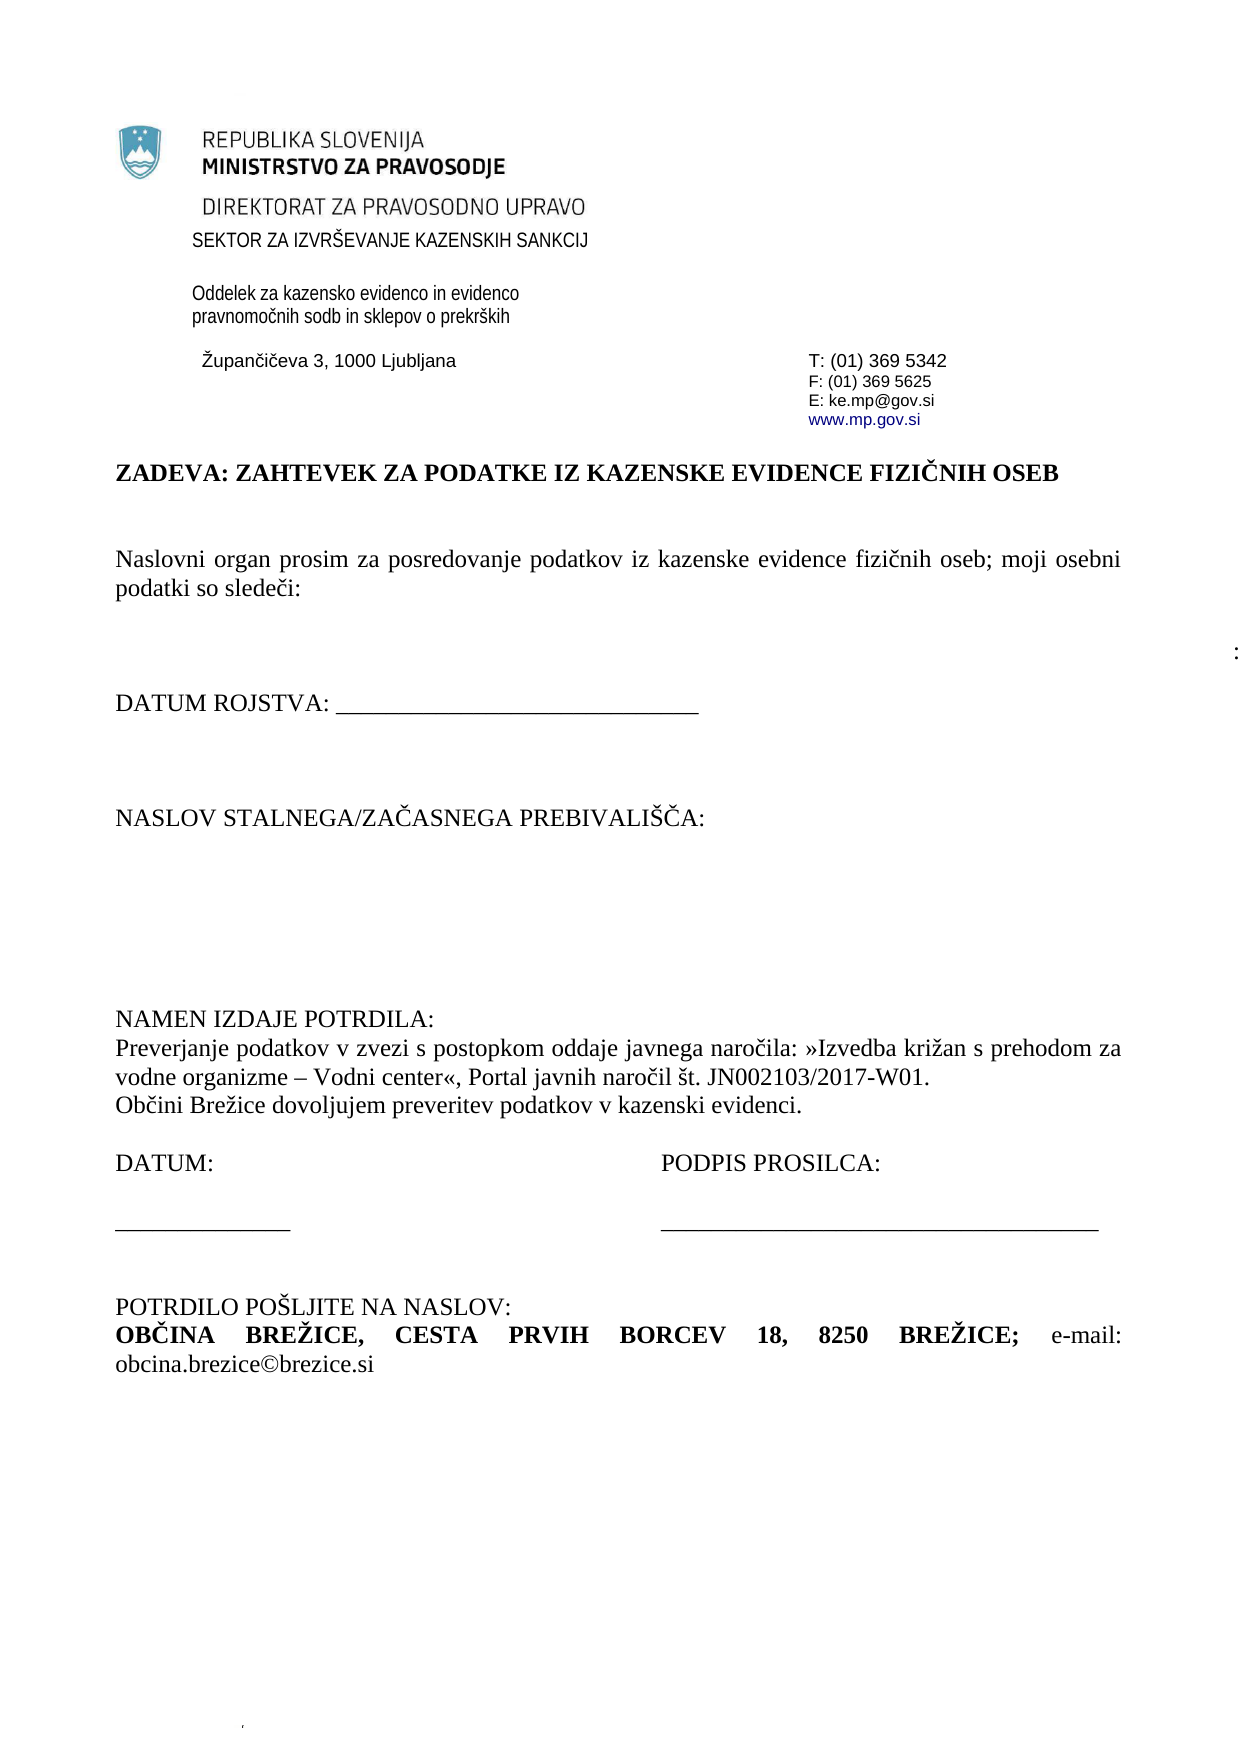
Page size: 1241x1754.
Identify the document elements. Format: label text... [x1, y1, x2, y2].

text OBČINA BREŽICE, CESTA PRVIH BORCEV 18, 8250 BREŽICE; e-mail: obcina.brezice©brezice.si [115, 1320, 1122, 1378]
text NASLOV STALNEGA/ZAČASNEGA PREBIVALIŠČA: [115, 803, 1122, 832]
text E: ke.mp@gov.si [734, 391, 1122, 410]
text ______________ ___________________________________ [115, 1205, 1122, 1234]
text www.mp.gov.si [734, 410, 1122, 429]
text NAMEN IZDAJE POTRDILA: [115, 1004, 1122, 1033]
text pravnomočnih sodb in sklepov o prekrških [144, 304, 1122, 328]
text Župančičeva 3, 1000 Ljubljana T: (01) 369 5342 [144, 350, 1122, 372]
text Oddelek za kazensko evidenco in evidenco [144, 281, 1122, 304]
text F: (01) 369 5625 [734, 372, 1122, 391]
text SEKTOR ZA IZVRŠEVANJE KAZENSKIH SANKCIJ [144, 228, 1122, 252]
picture [114, 122, 588, 219]
text DATUM ROJSTVA: _____________________________ [115, 688, 1122, 717]
text Preverjanje podatkov v zvezi s postopkom oddaje javnega naročila: »Izvedba križan s prehodom za vodne organizme – Vodni center«, Portal javnih naročil št. JN002103/2017-W01. [115, 1033, 1122, 1090]
text ZADEVA: ZAHTEVEK ZA PODATKE IZ KAZENSKE EVIDENCE FIZIČNIH OSEB [115, 458, 1122, 487]
text POTRDILO POŠLJITE NA NASLOV: [115, 1292, 1122, 1320]
text DATUM: PODPIS PROSILCA: [115, 1148, 1122, 1177]
text Občini Brežice dovoljujem preveritev podatkov v kazenski evidenci. [115, 1090, 1122, 1119]
text Naslovni organ prosim za posredovanje podatkov iz kazenske evidence fizičnih oseb; moji osebni podatki so sledeči: [115, 544, 1122, 602]
